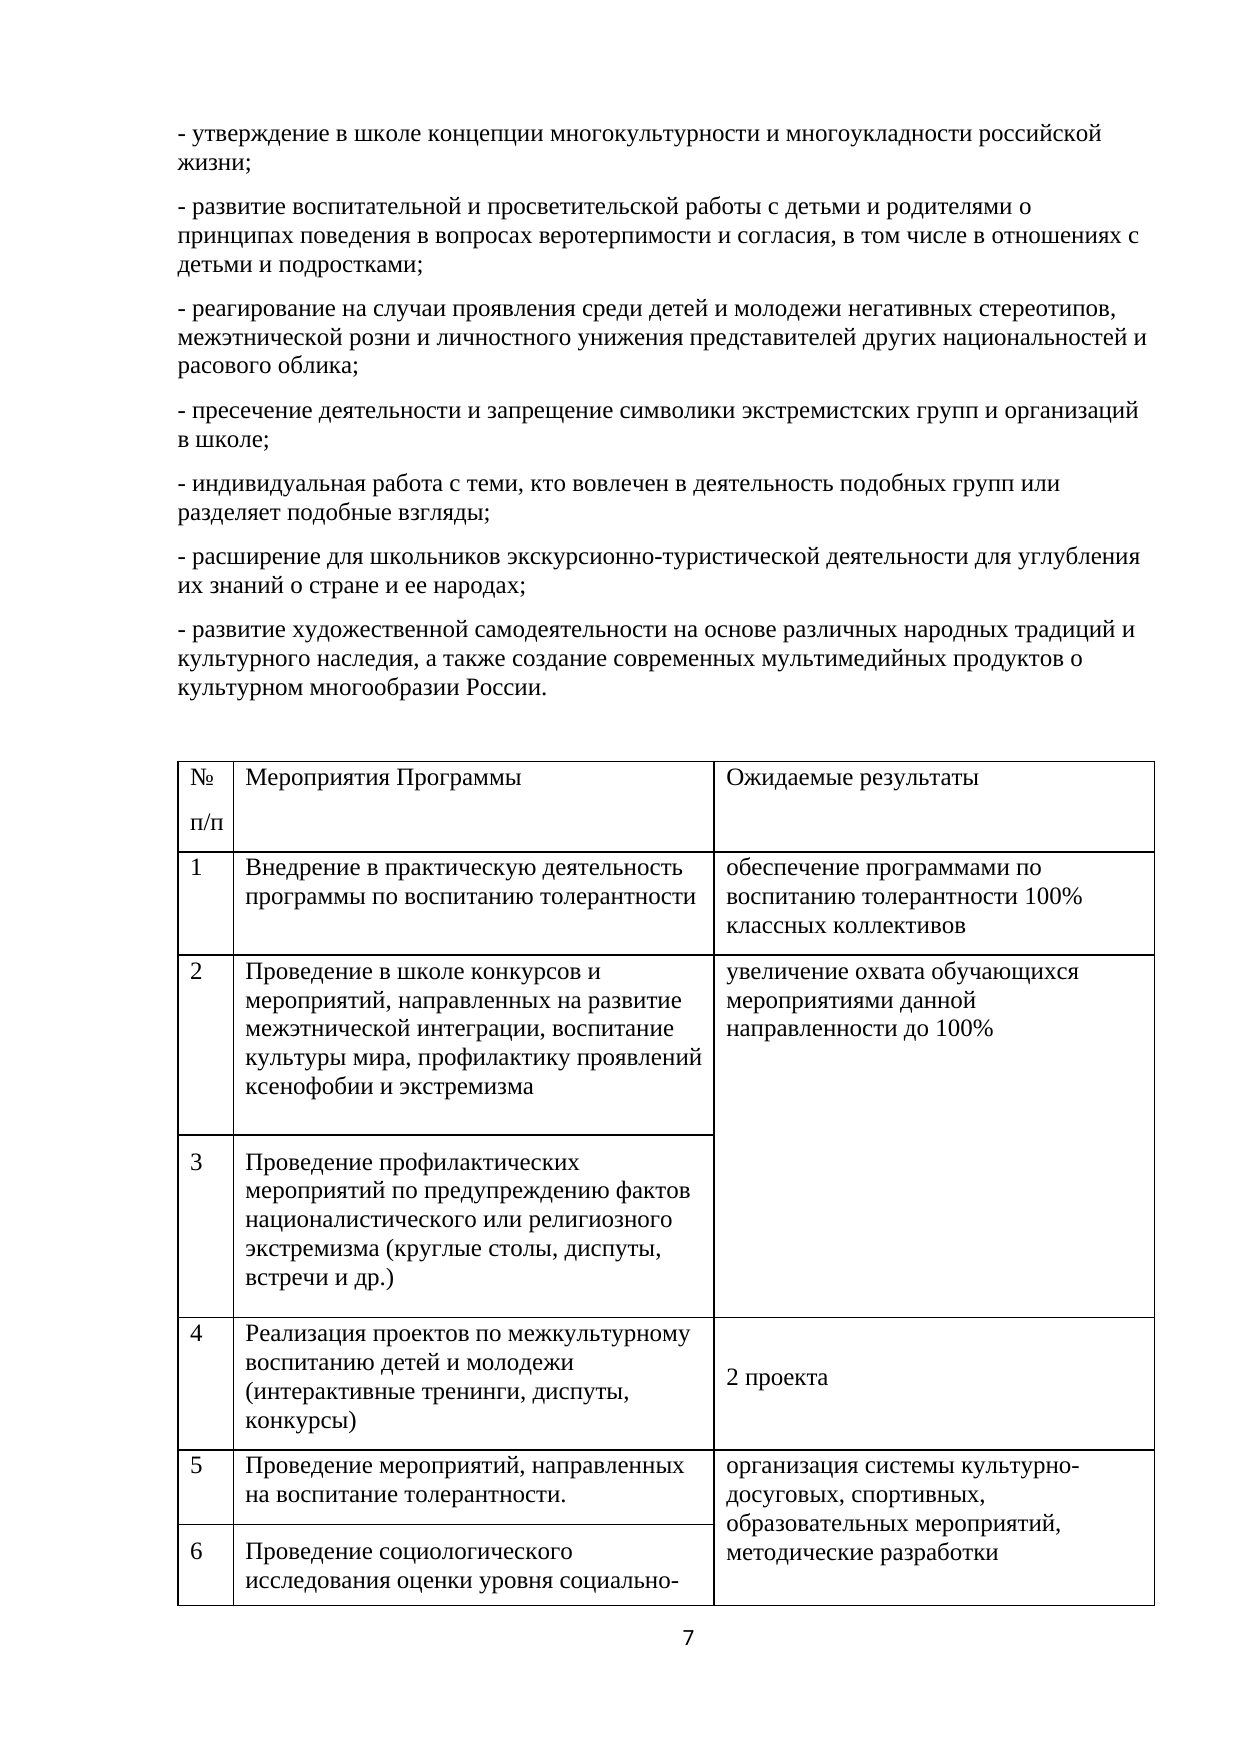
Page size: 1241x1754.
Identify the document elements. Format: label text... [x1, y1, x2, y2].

text - пресечение деятельности и запрещение символики экстремистских групп и организаций в школе; [177, 395, 1152, 452]
table_cell Проведение мероприятий, направленных на воспитание толерантности. [234, 1451, 713, 1524]
table_cell 2 проекта [715, 1318, 1154, 1449]
text - реагирование на случаи проявления среди детей и молодежи негативных стереотипов, межэтнической розни и личностного унижения представителей других национальностей и расового облика; [177, 293, 1152, 379]
text - индивидуальная работа с теми, кто вовлечен в деятельность подобных групп или разделяет подобные взгляды; [177, 468, 1152, 526]
table_header Ожидаемые результаты [715, 762, 1154, 851]
table_cell 6 [179, 1525, 233, 1605]
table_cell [234, 1525, 713, 1605]
text - развитие художественной самодеятельности на основе различных народных традиций и культурного наследия, а также создание современных мультимедийных продуктов о культурном многообразии России. [177, 614, 1152, 701]
table_cell организация системы культурно-досуговых, спортивных, образовательных мероприятий, методические разработки [715, 1451, 1154, 1605]
table_cell обеспечение программами по воспитанию толерантности 100% классных коллективов [715, 853, 1154, 954]
text - развитие воспитательной и просветительской работы с детьми и родителями о принципах поведения в вопросах веротерпимости и согласия, в том числе в отношениях с детьми и подростками; [177, 191, 1152, 277]
table_header Мероприятия Программы [234, 762, 713, 851]
text - утверждение в школе концепции многокультурности и многоукладности российской жизни; [177, 118, 1152, 176]
text - расширение для школьников экскурсионно-туристической деятельности для углубления их знаний о стране и ее народах; [177, 541, 1152, 599]
table_cell 3 [179, 1136, 233, 1317]
table_header № п/п [179, 762, 233, 851]
table_cell Внедрение в практическую деятельность программы по воспитанию толерантности [234, 853, 713, 954]
table_cell 1 [179, 853, 233, 954]
table_cell 4 [179, 1318, 233, 1449]
table_cell Реализация проектов по межкультурному воспитанию детей и молодежи (интерактивные тренинги, диспуты, конкурсы) [234, 1318, 713, 1449]
table_cell увеличение охвата обучающихся мероприятиями данной направленности до 100% [715, 956, 1154, 1317]
table_cell Проведение в школе конкурсов и мероприятий, направленных на развитие межэтнической интеграции, воспитание культуры мира, профилактику проявлений ксенофобии и экстремизма [234, 956, 713, 1134]
table_cell Проведение профилактических мероприятий по предупреждению фактов националистического или религиозного экстремизма (круглые столы, диспуты, встречи и др.) [234, 1136, 713, 1317]
table_cell 2 [179, 956, 233, 1134]
table_cell 5 [179, 1451, 233, 1524]
